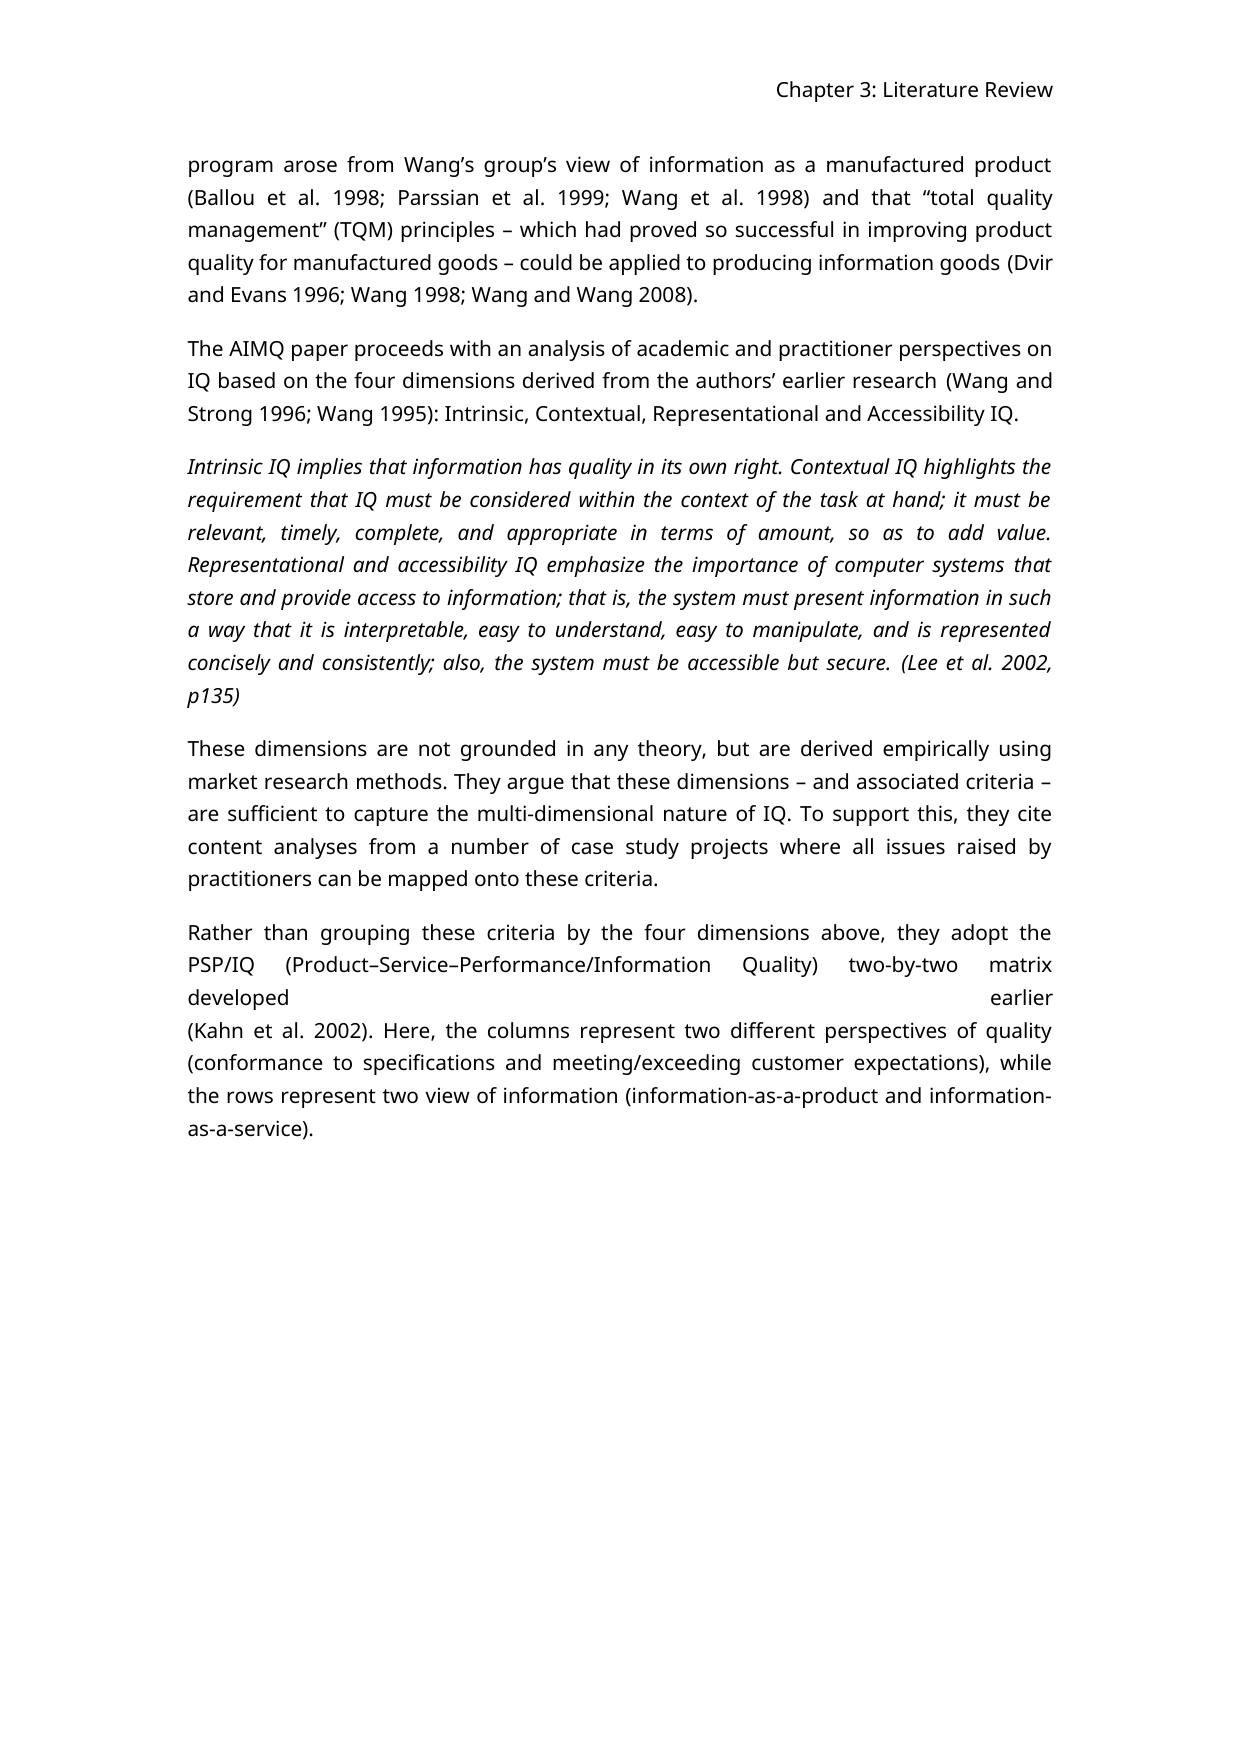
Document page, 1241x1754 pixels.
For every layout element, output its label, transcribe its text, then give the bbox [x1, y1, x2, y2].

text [187, 150, 1053, 309]
text The AIMQ paper proceeds with an analysis of academic and practitioner perspectives on IQ based on the four dimensions derived from the authors’ earlier research (Wang and Strong 1996; Wang 1995): Intrinsic, Contextual, Representational and Accessibility IQ. [187, 334, 1053, 427]
text Intrinsic IQ implies that information has quality in its own right. Contextual IQ highlights the requirement that IQ must be considered within the context of the task at hand; it must be relevant, timely, complete, and appropriate in terms of amount, so as to add value. Representational and accessibility IQ emphasize the importance of computer systems that store and provide access to information; that is, the system must present information in such a way that it is interpretable, easy to understand, easy to manipulate, and is represented concisely and consistently; also, the system must be accessible but secure. (Lee et al. 2002, p135) [187, 452, 1053, 709]
text These dimensions are not grounded in any theory, but are derived empirically using market research methods. They argue that these dimensions – and associated criteria – are sufficient to capture the multi-dimensional nature of IQ. To support this, they cite content analyses from a number of case study projects where all issues raised by practitioners can be mapped onto these criteria. [187, 734, 1053, 893]
text Rather than grouping these criteria by the four dimensions above, they adopt the PSP/IQ (Product–Service–Performance/Information Quality) two-by-two matrix developed earlier (Kahn et al. 2002). Here, the columns represent two different perspectives of quality (conformance to specifications and meeting/exceeding customer expectations), while the rows represent two view of information (information-as-a-product and information-as-a-service). [187, 918, 1053, 1142]
